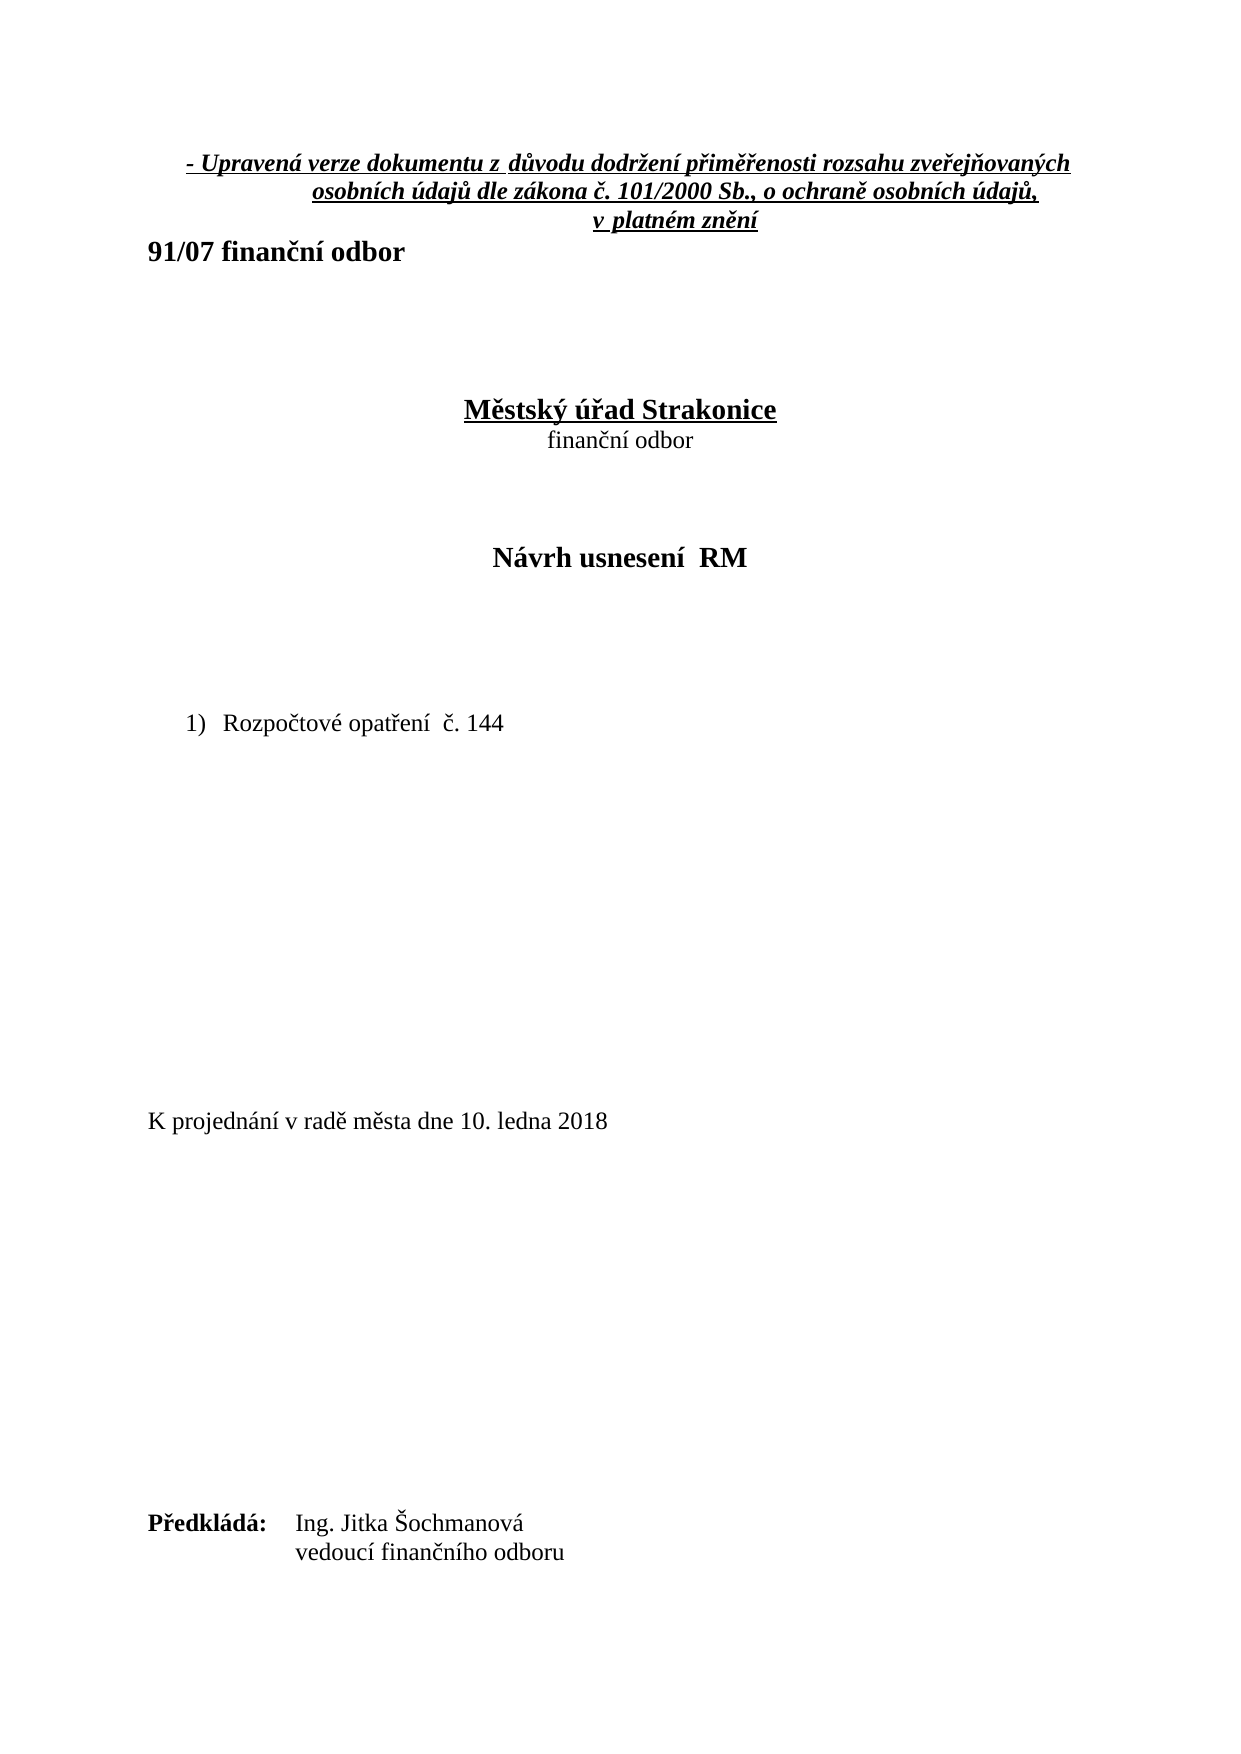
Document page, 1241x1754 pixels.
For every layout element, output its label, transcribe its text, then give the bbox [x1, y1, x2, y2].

text vedoucí finančního odboru [221, 1537, 1093, 1566]
text finanční odbor [148, 426, 1093, 454]
text - Upravená verze dokumentu z důvodu dodržení přiměřenosti rozsahu zveřejňovaných osobních údajů dle zákona č. 101/2000 Sb., o ochraně osobních údajů, v platném znění [148, 148, 1093, 234]
text K projednání v radě města dne 10. ledna 2018 [148, 1106, 1093, 1135]
text Městský úřad Strakonice [148, 392, 1093, 426]
text Předkládá: Ing. Jitka Šochmanová [148, 1508, 1093, 1537]
subtitle 91/07 finanční odbor [148, 234, 1093, 267]
list Rozpočtové opatření č. 144 [185, 708, 1093, 737]
text Návrh usnesení RM [148, 541, 1093, 574]
